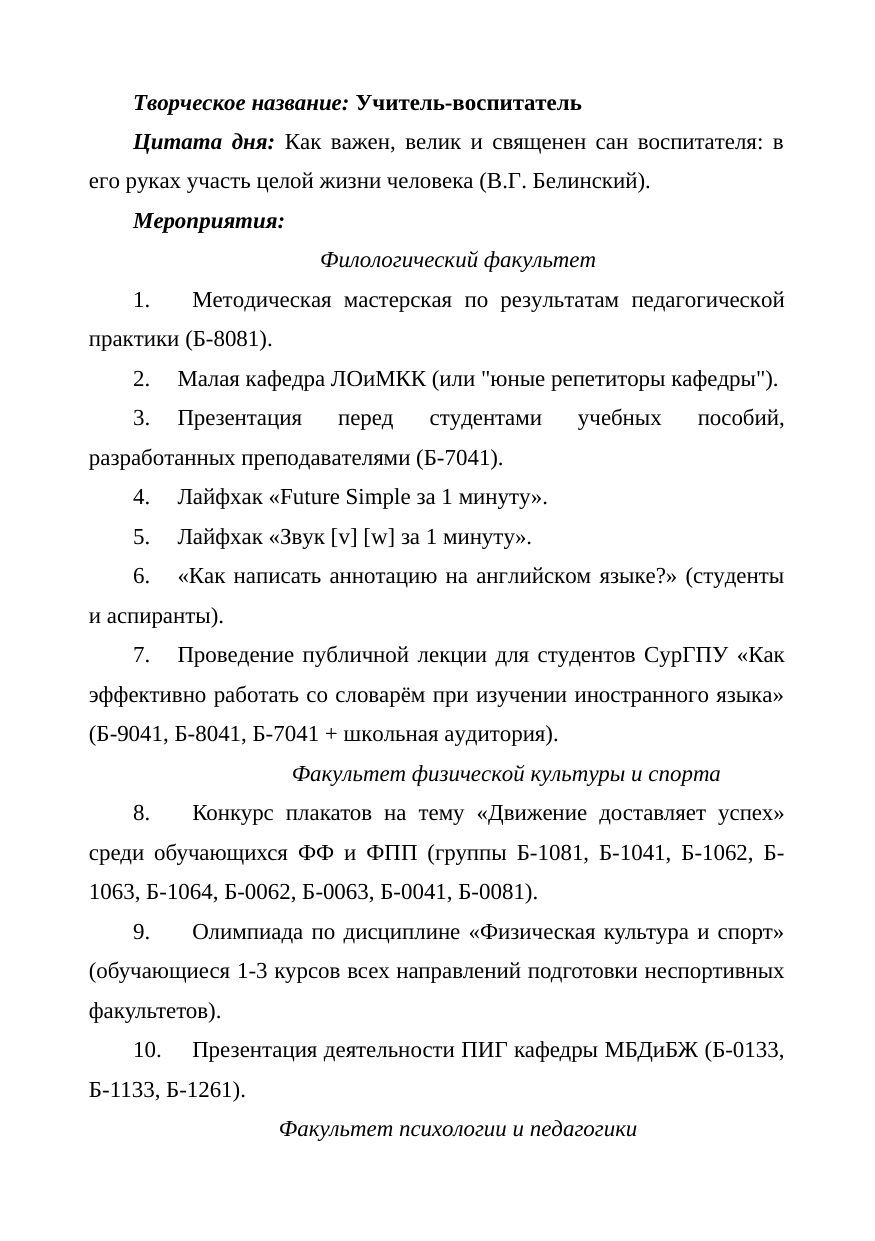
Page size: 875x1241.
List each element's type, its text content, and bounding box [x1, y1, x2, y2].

text Творческое название: Учитель-воспитатель [89, 89, 785, 115]
list Методическая мастерская по результатам педагогической практики (Б-8081). [89, 286, 785, 352]
list Олимпиада по дисциплине «Физическая культура и спорт» (обучающиеся 1-3 курсов всех направлений подготовки неспортивных факультетов). [89, 918, 785, 1023]
list Конкурс плакатов на тему «Движение доставляет успех» среди обучающихся ФФ и ФПП (группы Б-1081, Б-1041, Б-1062, Б-1063, Б-1064, Б-0062, Б-0063, Б-0041, Б-0081). [89, 799, 785, 904]
list Лайфхак «Звук [v] [w] за 1 минуту». [89, 523, 785, 549]
list Презентация деятельности ПИГ кафедры МБДиБЖ (Б-0133, Б-1133, Б-1261). [89, 1036, 785, 1102]
list «Как написать аннотацию на английском языке?» (студенты и аспиранты). [89, 562, 785, 628]
text Цитата дня: Как важен, велик и священен сан воспитателя: в его руках участь целой жизни человека (В.Г. Белинский). [89, 128, 785, 194]
list Лайфхак «Future Simple за 1 минуту». [89, 483, 785, 510]
list Малая кафедра ЛОиМКК (или "юные репетиторы кафедры"). [89, 365, 785, 391]
text Мероприятия: [89, 207, 785, 233]
list Презентация перед студентами учебных пособий, разработанных преподавателями (Б-7041). [89, 404, 785, 470]
text Филологический факультет [89, 247, 785, 273]
text Факультет физической культуры и спорта [185, 760, 785, 786]
text Факультет психологии и педагогики [89, 1115, 785, 1141]
list Проведение публичной лекции для студентов СурГПУ «Как эффективно работать со словарём при изучении иностранного языка» (Б-9041, Б-8041, Б-7041 + школьная аудитория). [89, 641, 785, 747]
